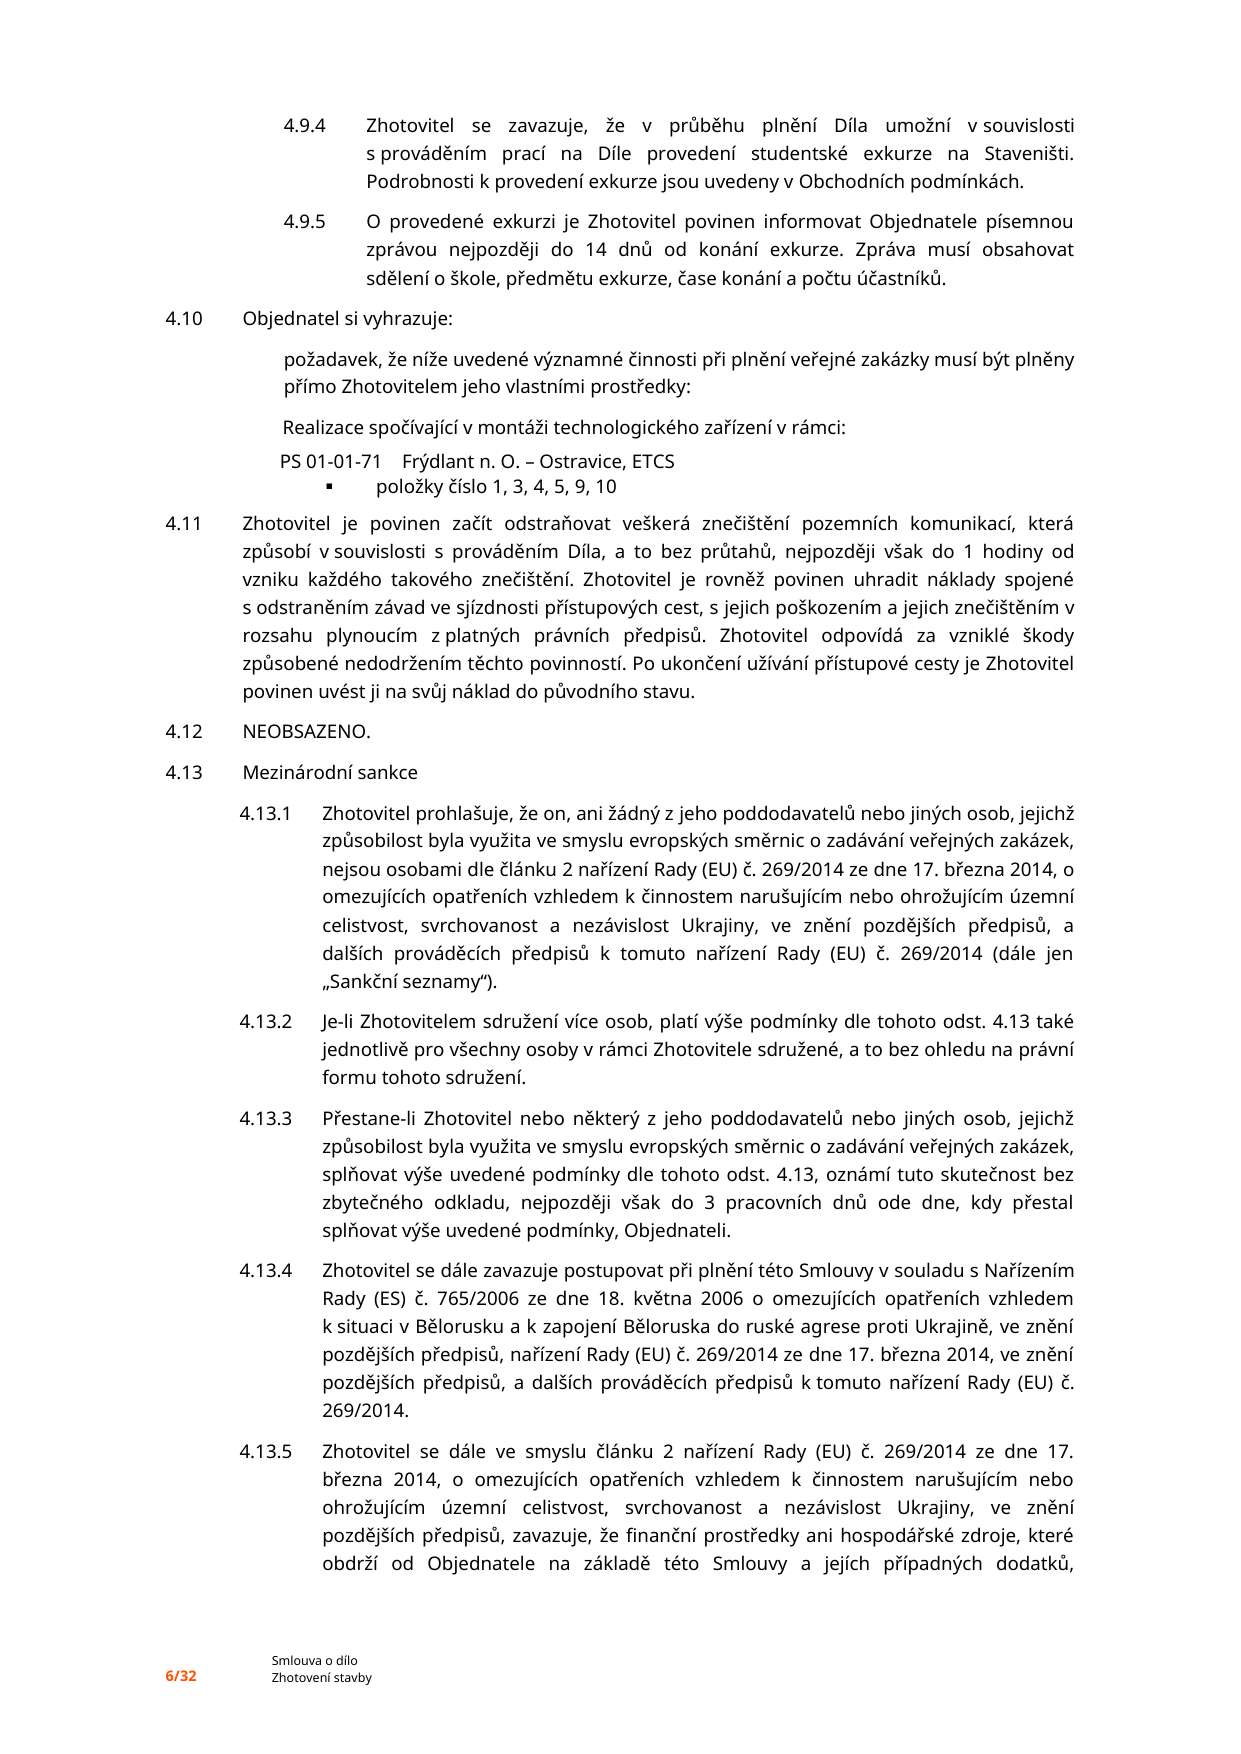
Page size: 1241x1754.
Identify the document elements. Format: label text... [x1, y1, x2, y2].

list Objednatel si vyhrazuje: [165, 305, 1075, 331]
list O provedené exkurzi je Zhotovitel povinen informovat Objednatele písemnou zprávou nejpozději do 14 dnů od konání exkurze. Zpráva musí obsahovat sdělení o škole, předmětu exkurze, čase konání a počtu účastníků. [283, 209, 1075, 290]
list položky číslo 1, 3, 4, 5, 9, 10 [325, 474, 1075, 499]
list Je-li Zhotovitelem sdružení více osob, platí výše podmínky dle tohoto odst. 4.13 také jednotlivě pro všechny osoby v rámci Zhotovitele sdružené, a to bez ohledu na právní formu tohoto sdružení. [239, 1008, 1075, 1090]
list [239, 1438, 1075, 1576]
list Realizace spočívající v montáži technologického zařízení v rámci: [270, 414, 1054, 440]
list Zhotovitel se zavazuje, že v průběhu plnění Díla umožní v souvislosti s prováděním prací na Díle provedení studentské exkurze na Staveništi. Podrobnosti k provedení exkurze jsou uvedeny v Obchodních podmínkách. [283, 112, 1075, 194]
list Zhotovitel je povinen začít odstraňovat veškerá znečištění pozemních komunikací, která způsobí v souvislosti s prováděním Díla, a to bez průtahů, nejpozději však do 1 hodiny od vzniku každého takového znečištění. Zhotovitel je rovněž povinen uhradit náklady spojené s odstraněním závad ve sjízdnosti přístupových cest, s jejich poškozením a jejich znečištěním v rozsahu plynoucím z platných právních předpisů. Zhotovitel odpovídá za vzniklé škody způsobené nedodržením těchto povinností. Po ukončení užívání přístupové cesty je Zhotovitel povinen uvést ji na svůj náklad do původního stavu. [165, 510, 1075, 704]
list Mezinárodní sankce [165, 759, 1075, 785]
list požadavek, že níže uvedené významné činnosti při plnění veřejné zakázky musí být plněny přímo Zhotovitelem jeho vlastními prostředky: [283, 346, 1075, 399]
list Zhotovitel se dále zavazuje postupovat při plnění této Smlouvy v souladu s Nařízením Rady (ES) č. 765/2006 ze dne 18. května 2006 o omezujících opatřeních vzhledem k situaci v Bělorusku a k zapojení Běloruska do ruské agrese proti Ukrajině, ve znění pozdějších předpisů, nařízení Rady (EU) č. 269/2014 ze dne 17. března 2014, ve znění pozdějších předpisů, a dalších prováděcích předpisů k tomuto nařízení Rady (EU) č. 269/2014. [239, 1258, 1075, 1423]
list Zhotovitel prohlašuje, že on, ani žádný z jeho poddodavatelů nebo jiných osob, jejichž způsobilost byla využita ve smyslu evropských směrnic o zadávání veřejných zakázek, nejsou osobami dle článku 2 nařízení Rady (EU) č. 269/2014 ze dne 17. března 2014, o omezujících opatřeních vzhledem k činnostem narušujícím nebo ohrožujícím územní celistvost, svrchovanost a nezávislost Ukrajiny, ve znění pozdějších předpisů, a dalších prováděcích předpisů k tomuto nařízení Rady (EU) č. 269/2014 (dále jen „Sankční seznamy“). [239, 800, 1075, 993]
list Přestane-li Zhotovitel nebo některý z jeho poddodavatelů nebo jiných osob, jejichž způsobilost byla využita ve smyslu evropských směrnic o zadávání veřejných zakázek, splňovat výše uvedené podmínky dle tohoto odst. 4.13, oznámí tuto skutečnost bez zbytečného odkladu, nejpozději však do 3 pracovních dnů ode dne, kdy přestal splňovat výše uvedené podmínky, Objednateli. [239, 1105, 1075, 1243]
list PS 01-01-71 Frýdlant n. O. – Ostravice, ETCS [262, 448, 1054, 474]
list NEOBSAZENO. [165, 719, 1075, 744]
